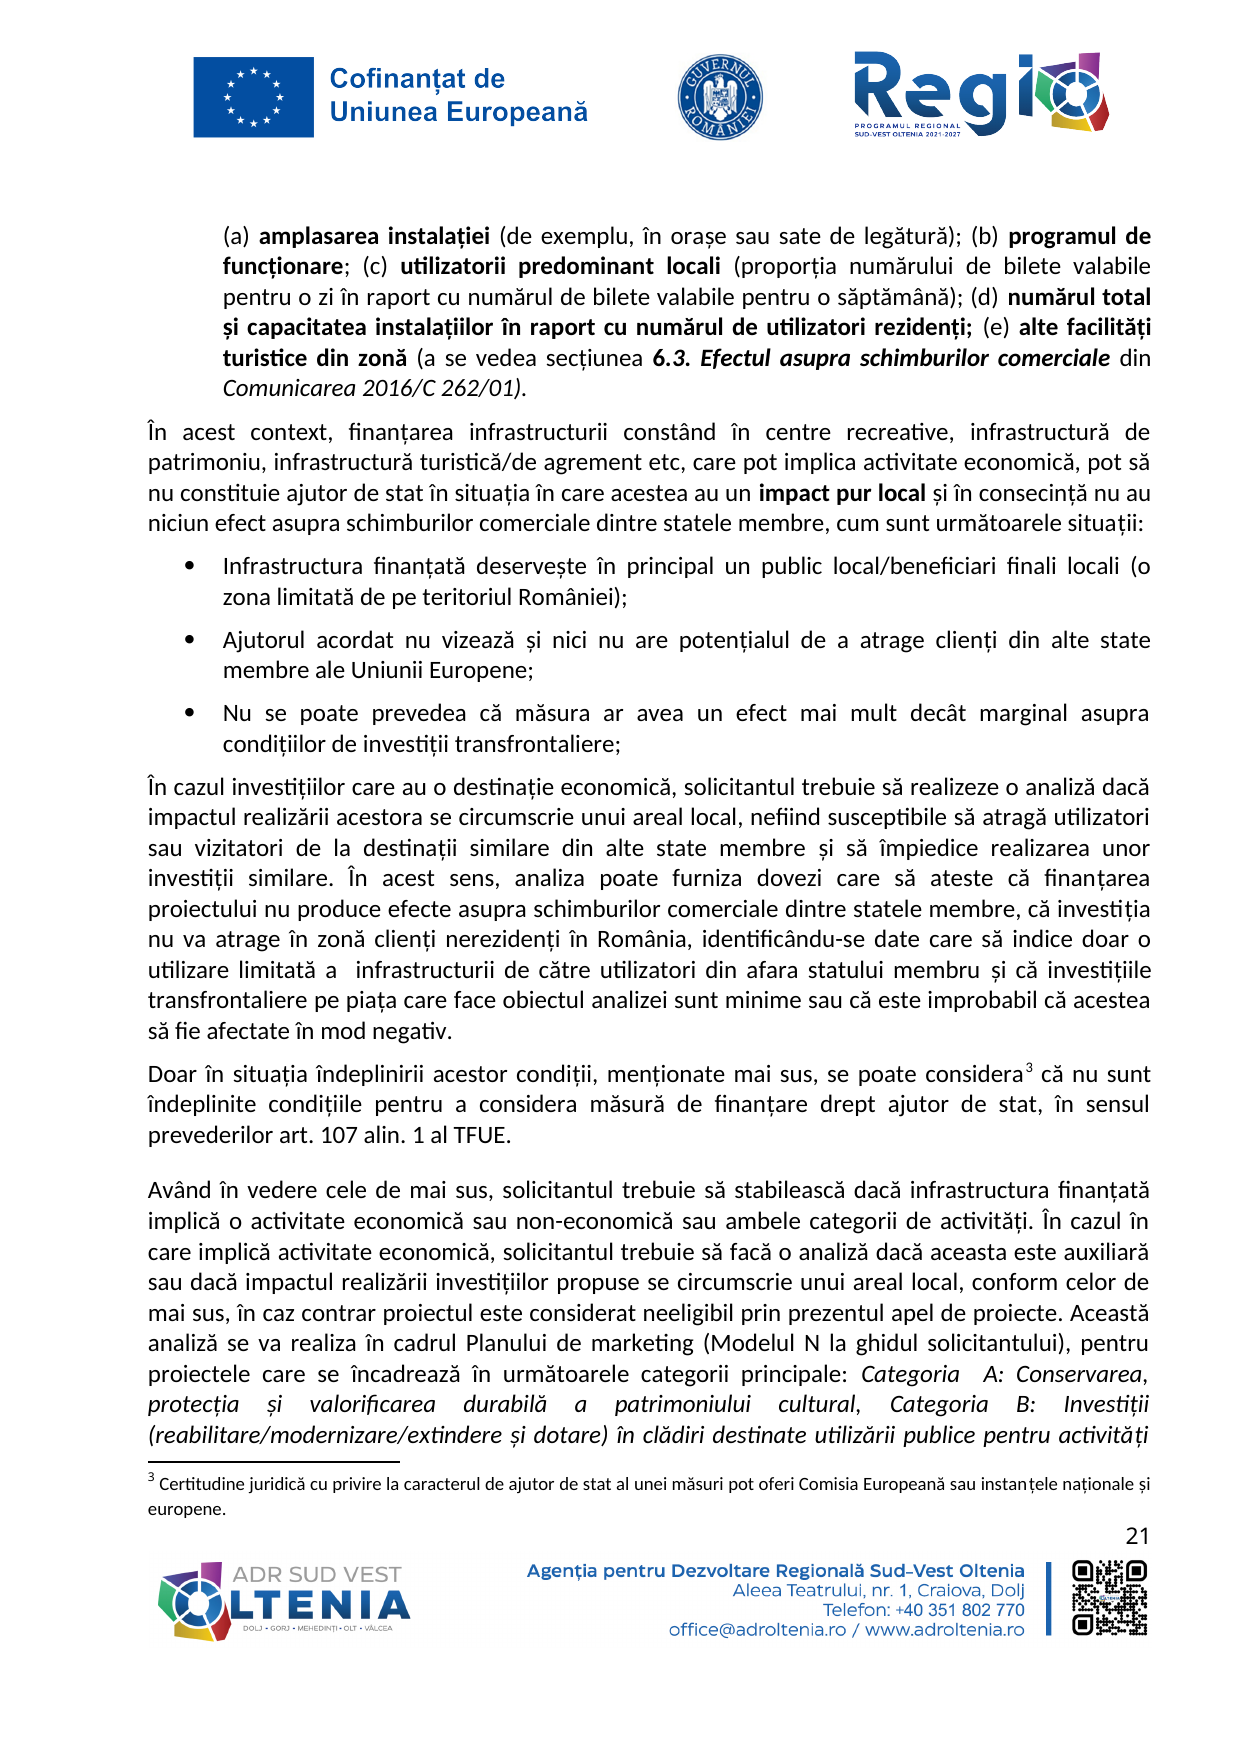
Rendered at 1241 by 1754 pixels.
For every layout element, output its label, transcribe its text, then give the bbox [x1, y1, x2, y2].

list Ajutorul acordat nu vizează și nici nu are potențialul de a atrage clienți din alte state membre ale Uniunii Europene; [185, 624, 1152, 685]
text Doar în situația îndeplinirii acestor condiții, menţionate mai sus, se poate considera că nu sunt îndeplinite condițiile pentru a considera măsură de finanțare drept ajutor de stat, în sensul prevederilor art. 107 alin. 1 al TFUE. [148, 1058, 1152, 1149]
text În cazul investițiilor care au o destinație economică, solicitantul trebuie să realizeze o analiză dacă impactul realizării acestora se circumscrie unui areal local, nefiind susceptibile să atragă utilizatori sau vizitatori de la destinații similare din alte state membre și să împiedice realizarea unor investiții similare. În acest sens, analiza poate furniza dovezi care să ateste că finanțarea proiectului nu produce efecte asupra schimburilor comerciale dintre statele membre, că investiția nu va atrage în zonă clienți nerezidenți în România, identificându-se date care să indice doar o utilizare limitată a infrastructurii de către utilizatori din afara statului membru și că investițiile transfrontaliere pe piața care face obiectul analizei sunt minime sau că este improbabil că acestea să fie afectate în mod negativ. [148, 771, 1152, 1046]
picture [852, 50, 1111, 139]
list Nu se poate prevedea că măsura ar avea un efect mai mult decât marginal asupra condițiilor de investiții transfrontaliere; [185, 697, 1152, 758]
text În acest context, finanțarea infrastructurii constând în centre recreative, infrastructură de patrimoniu, infrastructură turistică/de agrement etc, care pot implica activitate economică, pot să nu constituie ajutor de stat în situația în care acestea au un impact pur local și în consecință nu au niciun efect asupra schimburilor comerciale dintre statele membre, cum sunt următoarele situații: [148, 416, 1152, 538]
picture [674, 52, 768, 142]
picture [148, 1551, 1152, 1648]
list Infrastructura finanțată deservește în principal un public local/beneficiari finali locali (o zona limitată de pe teritoriul României); [185, 550, 1152, 611]
list (a) amplasarea instalației (de exemplu, în orașe sau sate de legătură); (b) programul de funcționare; (c) utilizatorii predominant locali (proporția numărului de bilete valabile pentru o zi în raport cu numărul de bilete valabile pentru o săptămână); (d) numărul total și capacitatea instalațiilor în raport cu numărul de utilizatori rezidenți; (e) alte facilități turistice din zonă (a se vedea secţiunea 6.3. Efectul asupra schimburilor comerciale din Comunicarea 2016/C 262/01). [223, 342, 1152, 403]
picture [188, 52, 590, 141]
